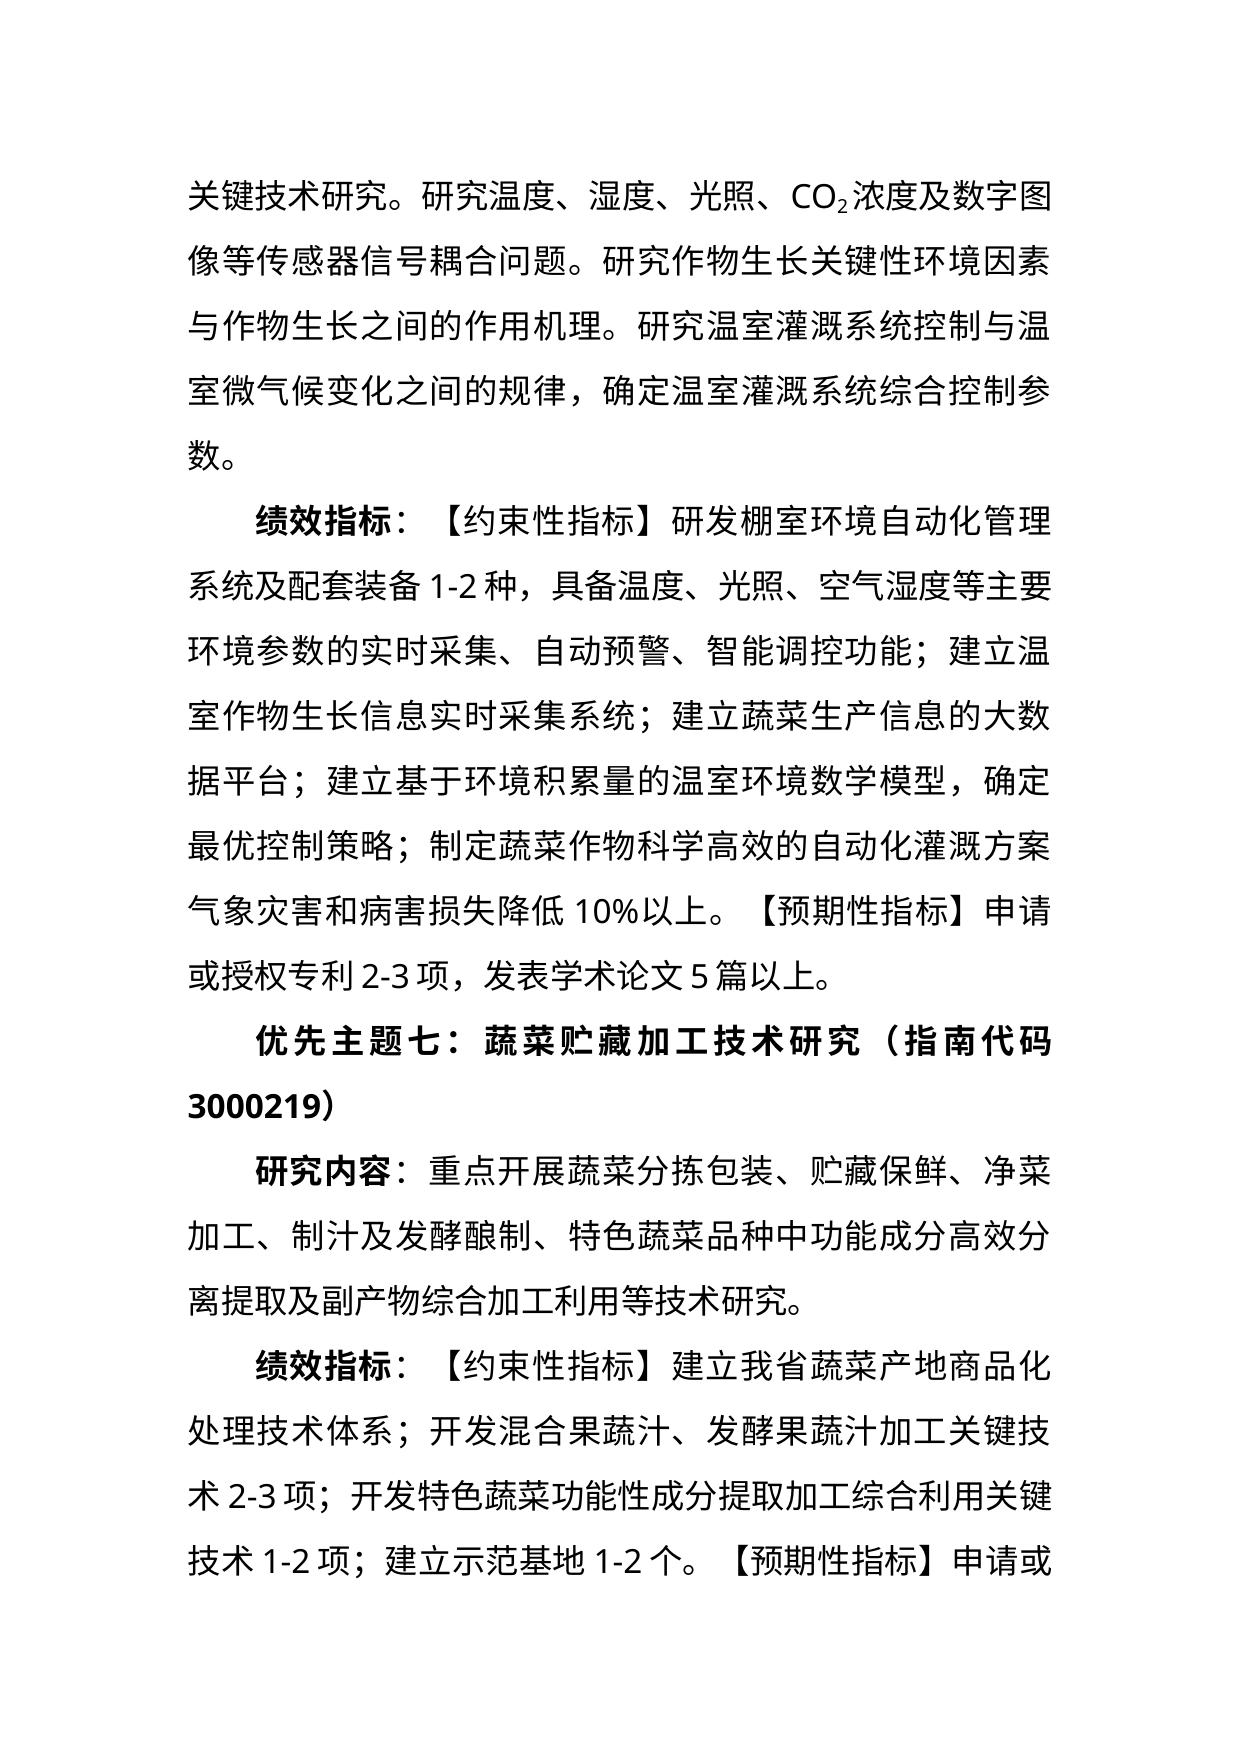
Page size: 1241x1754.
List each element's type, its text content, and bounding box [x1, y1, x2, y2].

text 优先主题七：蔬菜贮藏加工技术研究（指南代码 3000219） [187, 1007, 1053, 1137]
text 研究内容：重点开展蔬菜分拣包装、贮藏保鲜、净菜加工、制汁及发酵酿制、特色蔬菜品种中功能成分高效分离提取及副产物综合加工利用等技术研究。 [187, 1137, 1053, 1332]
text 绩效指标：【约束性指标】研发棚室环境自动化管理系统及配套装备1-2种，具备温度、光照、空气湿度等主要环境参数的实时采集、自动预警、智能调控功能；建立温室作物生长信息实时采集系统；建立蔬菜生产信息的大数据平台；建立基于环境积累量的温室环境数学模型，确定最优控制策略；制定蔬菜作物科学高效的自动化灌溉方案；气象灾害和病害损失降低10%以上。【预期性指标】申请或授权专利2-3项，发表学术论文5篇以上。 [187, 487, 1053, 1007]
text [187, 162, 1053, 487]
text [187, 1332, 1053, 1592]
